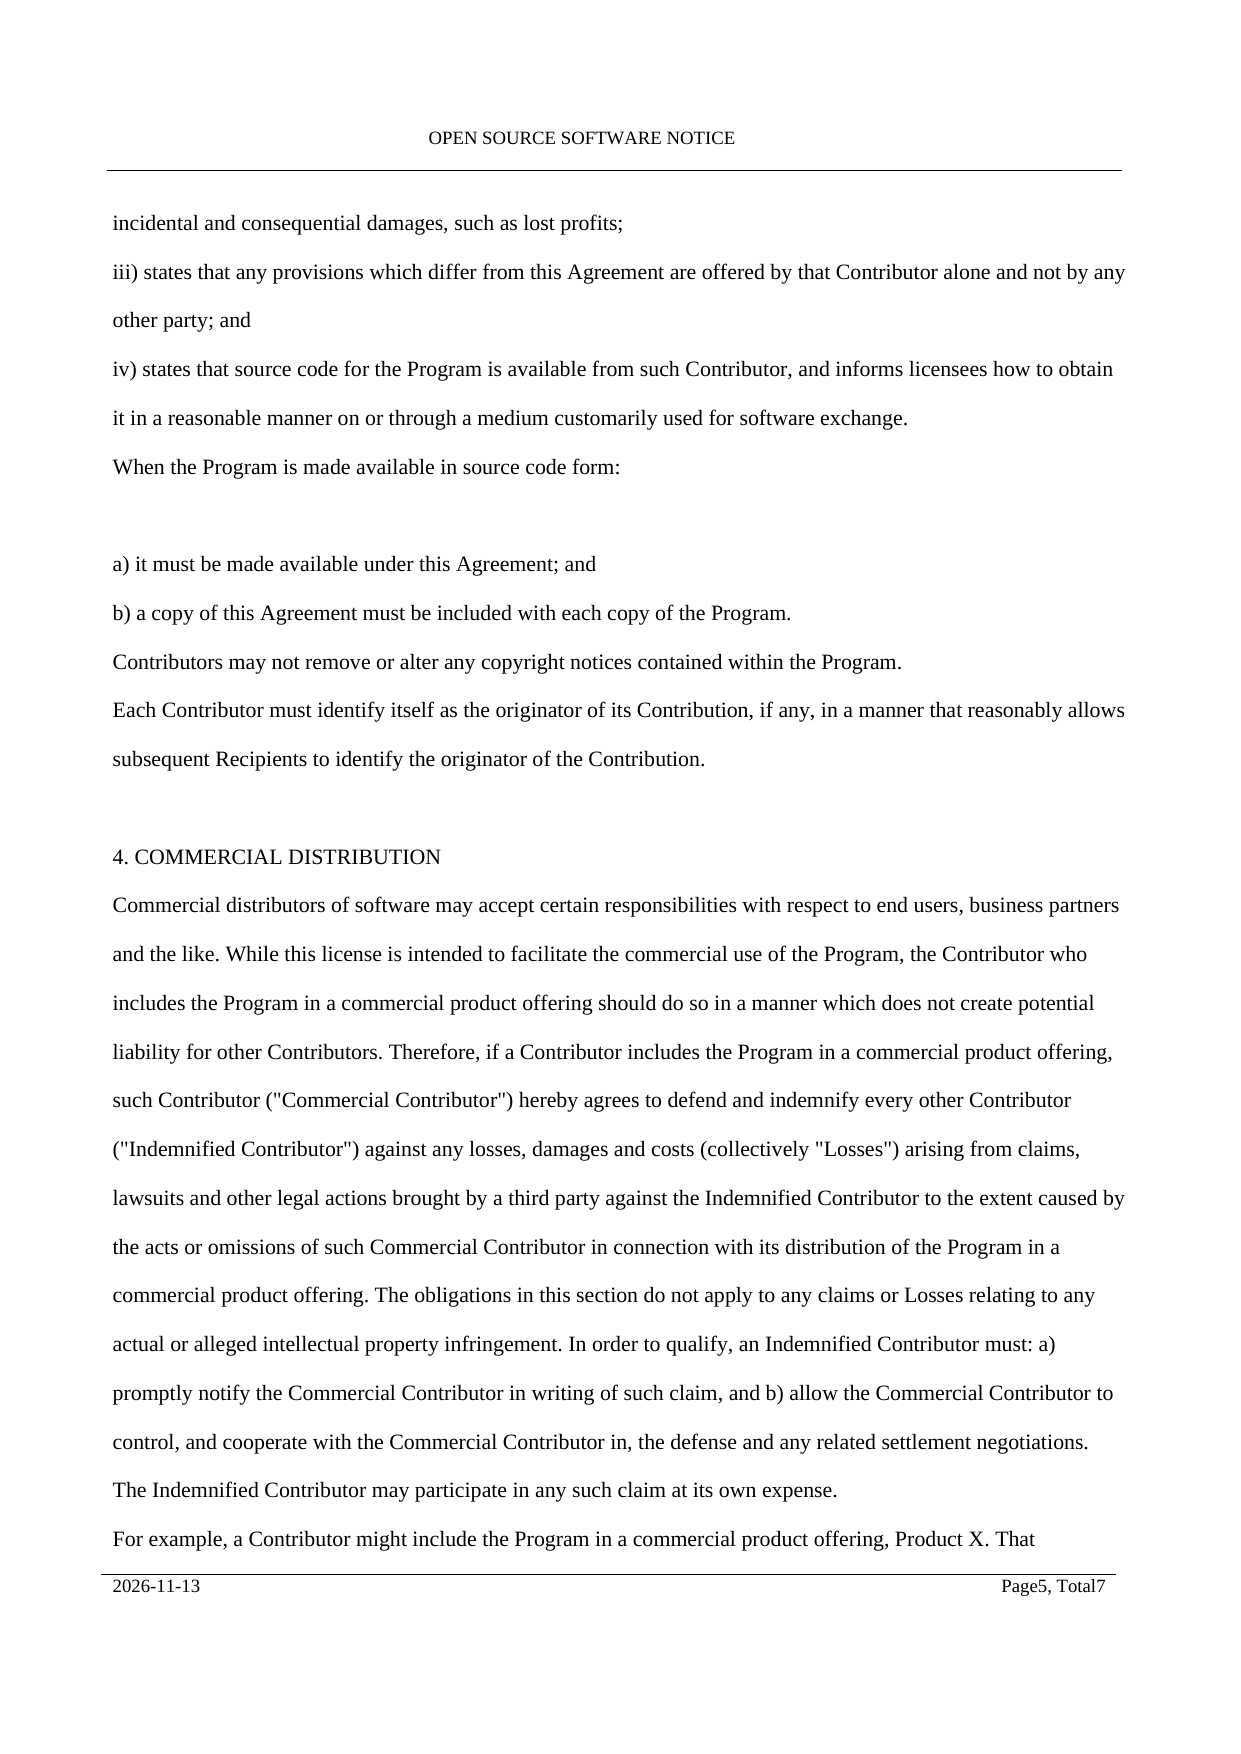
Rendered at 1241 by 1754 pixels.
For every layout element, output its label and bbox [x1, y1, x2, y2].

text [112, 206, 1128, 1555]
